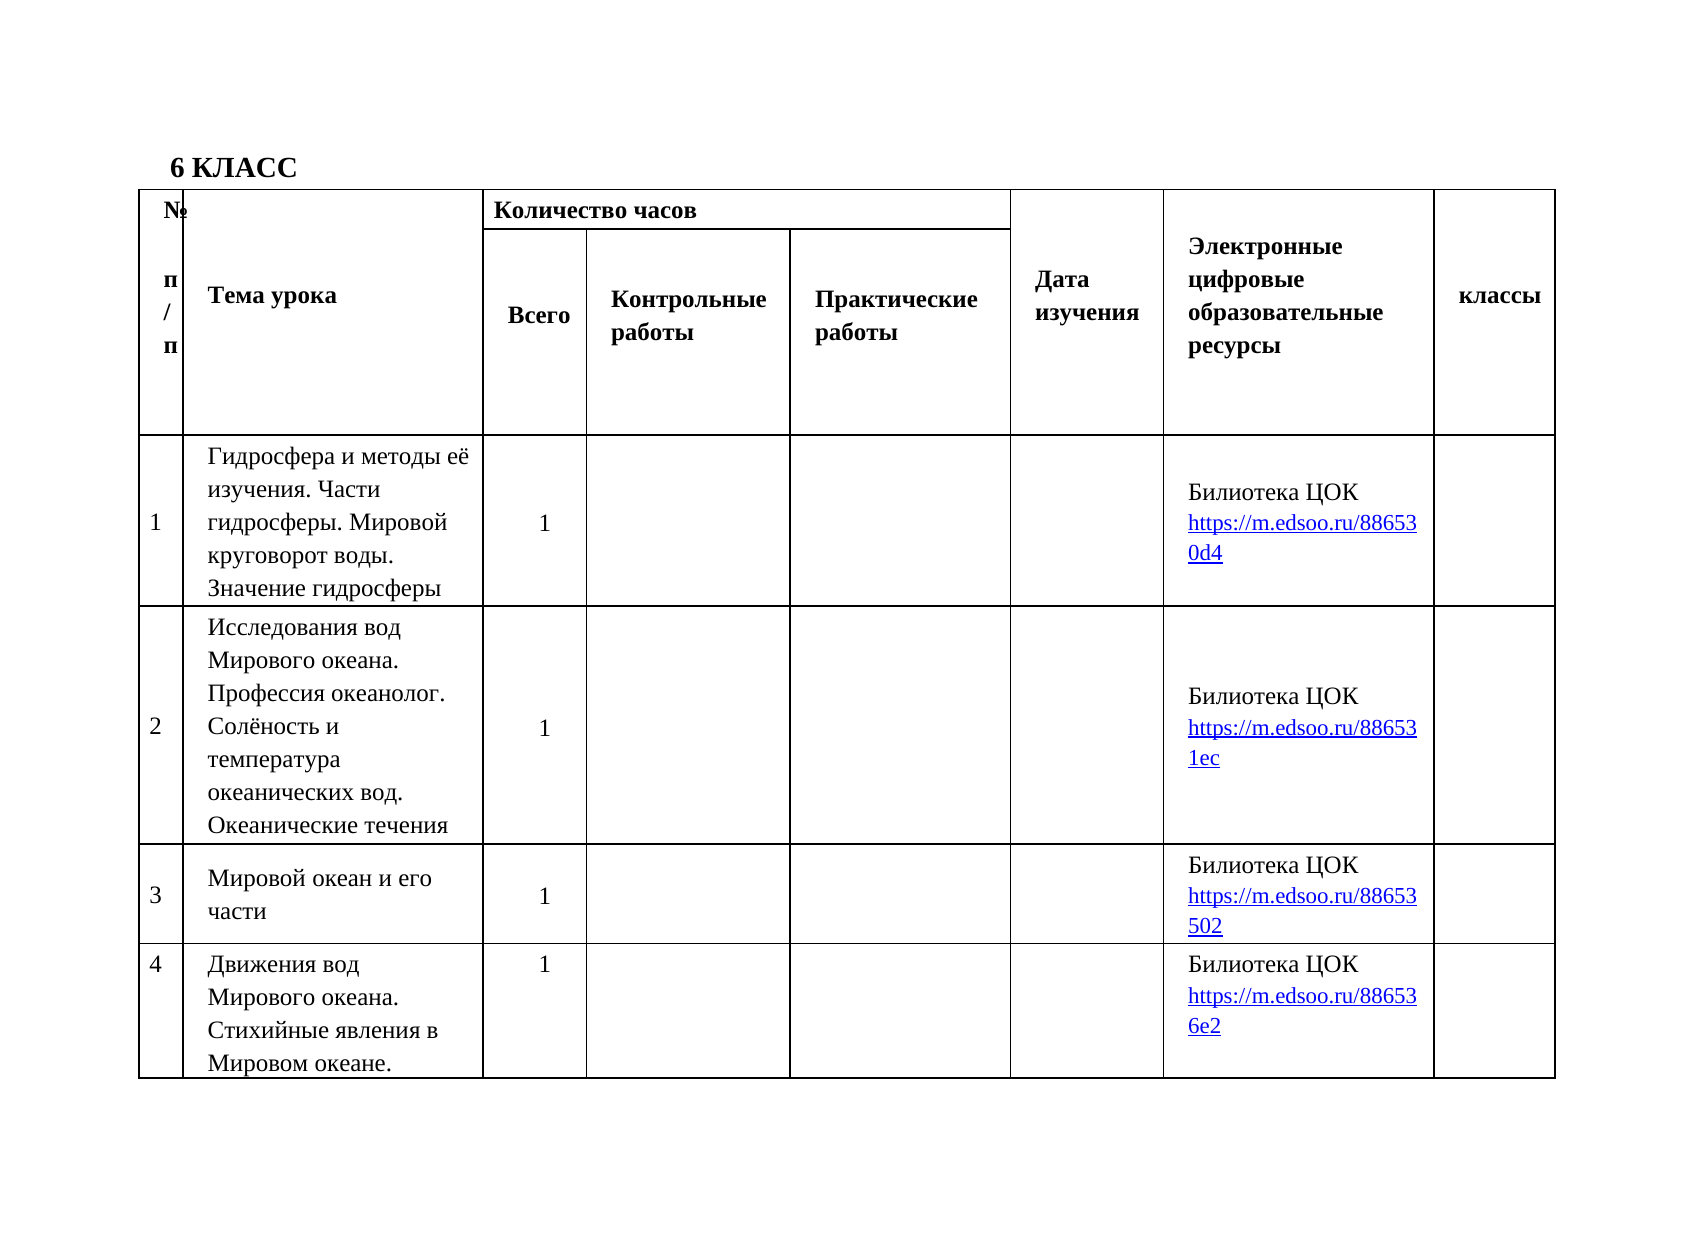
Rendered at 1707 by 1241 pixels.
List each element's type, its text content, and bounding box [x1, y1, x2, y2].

table_cell Билиотека ЦОК https://m.edsoo.ru/88653502 [1164, 845, 1433, 943]
table_cell Контрольные работы [587, 230, 789, 434]
table_cell [1011, 845, 1163, 943]
table_cell Всего [484, 230, 586, 434]
table_cell 1 [484, 607, 586, 843]
text 6 КЛАСС [162, 150, 1557, 183]
table_cell [1435, 607, 1554, 843]
table_cell [587, 845, 789, 943]
table_cell [1435, 944, 1554, 1077]
table_cell 1 [484, 944, 586, 1077]
table_cell [791, 944, 1010, 1077]
table_cell [587, 607, 789, 843]
table_cell [791, 607, 1010, 843]
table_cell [184, 944, 482, 1077]
table_cell Мировой океан и его части [184, 845, 482, 943]
table_cell 1 [140, 436, 182, 605]
table_cell 4 [140, 944, 182, 1077]
table_cell [791, 436, 1010, 605]
table_cell 1 [484, 436, 586, 605]
table_header Тема урока [184, 190, 482, 434]
table_header Дата изучения [1011, 190, 1163, 434]
table_cell [1011, 944, 1163, 1077]
table_cell [1011, 436, 1163, 605]
table_cell [587, 436, 789, 605]
table_cell 3 [140, 845, 182, 943]
table_cell [1011, 607, 1163, 843]
table_header классы [1435, 190, 1554, 434]
table_cell Гидросфера и методы её изучения. Части гидросферы. Мировой круговорот воды. Значение гидросферы [184, 436, 482, 605]
table_cell Билиотека ЦОК https://m.edsoo.ru/886530d4 [1164, 436, 1433, 605]
table_cell Билиотека ЦОК https://m.edsoo.ru/886531ec [1164, 607, 1433, 843]
table_cell 1 [484, 845, 586, 943]
table_header Количество часов [484, 190, 1010, 228]
table_cell 2 [140, 607, 182, 843]
table_cell [791, 845, 1010, 943]
table_cell Исследования вод Мирового океана. Профессия океанолог. Солёность и температура океанических вод. Океанические течения [184, 607, 482, 843]
table_cell [1435, 845, 1554, 943]
table_cell [587, 944, 789, 1077]
table_header № п/п [140, 190, 182, 434]
table_cell Практические работы [791, 230, 1010, 434]
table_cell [1164, 944, 1433, 1077]
table_cell [1435, 436, 1554, 605]
table_header Электронные цифровые образовательные ресурсы [1164, 190, 1433, 434]
